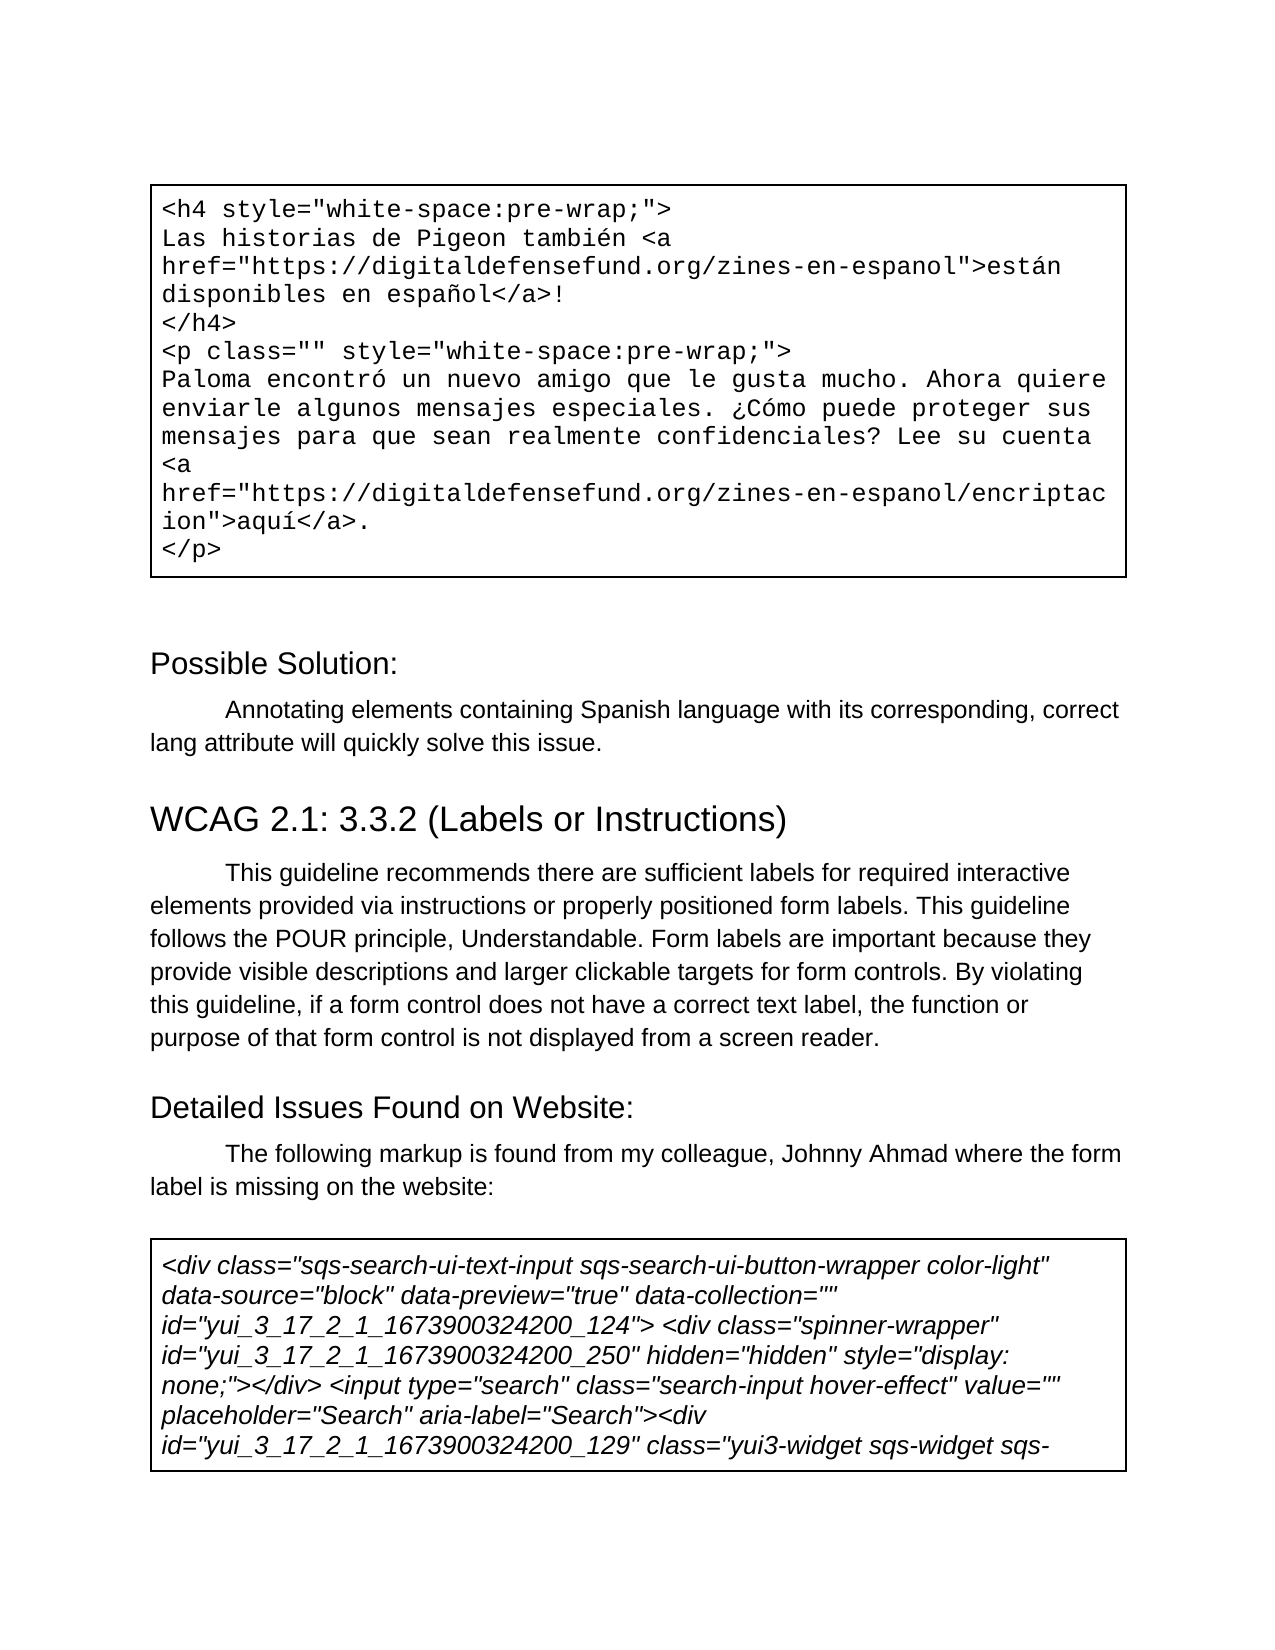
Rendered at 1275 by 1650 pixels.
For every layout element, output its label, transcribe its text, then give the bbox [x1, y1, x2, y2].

text This guideline recommends there are sufficient labels for required interactive elements provided via instructions or properly positioned form labels. This guideline follows the POUR principle, Understandable. Form labels are important because they provide visible descriptions and larger clickable targets for form controls. By violating this guideline, if a form control does not have a correct text label, the function or purpose of that form control is not displayed from a screen reader. [150, 858, 1125, 1052]
subtitle WCAG 2.1: 3.3.2 (Labels or Instructions) [150, 798, 1125, 839]
subtitle Possible Solution: [150, 645, 1125, 681]
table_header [152, 1240, 1125, 1470]
text Annotating elements containing Spanish language with its corresponding, correct lang attribute will quickly solve this issue. [150, 695, 1125, 757]
table_header <h4 style="white-space:pre-wrap;"> Las historias de Pigeon también <a href="https://digitaldefensefund.org/zines-en-espanol">están disponibles en español</a>! </h4> <p class="" style="white-space:pre-wrap;"> Paloma encontró un nuevo amigo que le gusta mucho. Ahora quiere enviarle algunos mensajes especiales. ¿Cómo puede proteger sus mensajes para que sean realmente confidenciales? Lee su cuenta <a href="https://digitaldefensefund.org/zines-en-espanol/encriptacion">aquí</a>. </p> [152, 186, 1125, 576]
subtitle Detailed Issues Found on Website: [150, 1089, 1125, 1125]
text The following markup is found from my colleague, Johnny Ahmad where the form label is missing on the website: [150, 1139, 1125, 1201]
